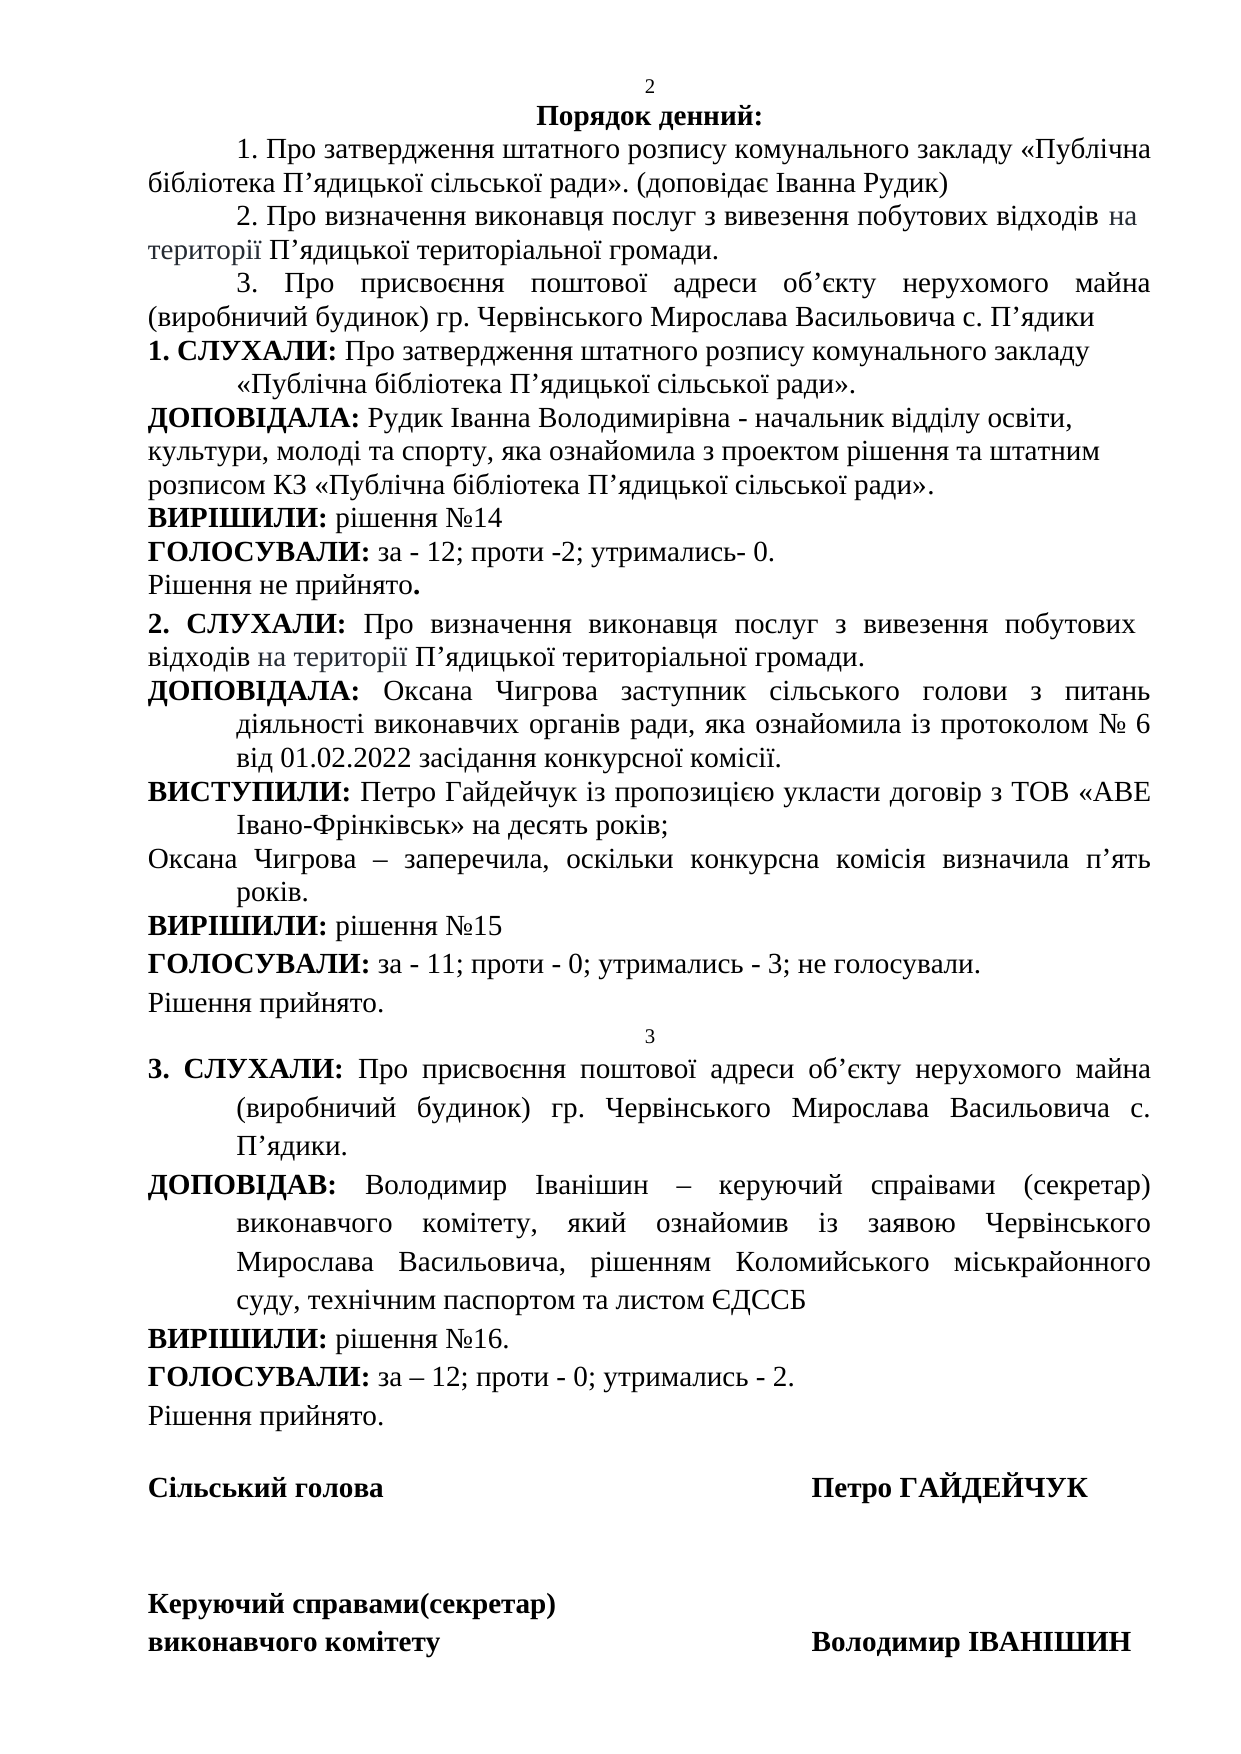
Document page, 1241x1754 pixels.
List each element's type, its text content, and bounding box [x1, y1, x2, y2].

text 2. СЛУХАЛИ: Про визначення виконавця послуг з вивезення побутових відходів на території П’ядицької територіальної громади. [148, 606, 1137, 673]
text ВИРІШИЛИ: рішення №15 [148, 908, 1152, 941]
text 3. СЛУХАЛИ: Про присвоєння поштової адреси об’єкту нерухомого майна (виробничий будинок) гр. Червінського Мирослава Васильовича с. П’ядики. [148, 1051, 1152, 1162]
text 3 [148, 1023, 1152, 1048]
text 2 [148, 74, 1152, 98]
text 2. Про визначення виконавця послуг з вивезення побутових відходів на території П’ядицької територіальної громади. [148, 198, 1137, 266]
text Рішення не прийнято. [148, 567, 1152, 601]
text 1. Про затвердження штатного розпису комунального закладу «Публічна бібліотека П’ядицької сільської ради». (доповідає Іванна Рудик) [148, 131, 1152, 198]
text ГОЛОСУВАЛИ: за – 12; проти - 0; утримались - 2. [148, 1359, 1152, 1393]
text Керуючий справами(секретар) [148, 1586, 1152, 1619]
text Оксана Чигрова – заперечила, оскільки конкурсна комісія визначила п’ять років. [148, 841, 1152, 908]
text ГОЛОСУВАЛИ: за - 11; проти - 0; утримались - 3; не голосували. [148, 946, 1152, 980]
text ВИРІШИЛИ: рішення №16. [148, 1321, 1152, 1354]
text Рішення прийнято. [148, 985, 1152, 1018]
text ДОПОВІДАЛА: Оксана Чигрова заступник сільського голови з питань діяльності виконавчих органів ради, яка ознайомила із протоколом № 6 від 01.02.2022 засідання конкурсної комісії. [148, 673, 1152, 774]
text Рішення прийнято. [148, 1398, 1152, 1432]
text виконавчого комітету Володимир ІВАНІШИН [148, 1624, 1152, 1658]
text ВИСТУПИЛИ: Петро Гайдейчук із пропозицією укласти договір з ТОВ «АВЕ Івано-Фрінківськ» на десять років; [148, 774, 1152, 841]
text Порядок денний: [148, 98, 1152, 131]
text ДОПОВІДАЛА: Рудик Іванна Володимирівна - начальник відділу освіти, культури, молоді та спорту, яка ознайомила з проектом рішення та штатним розписом КЗ «Публічна бібліотека П’ядицької сільської ради». [148, 400, 1152, 500]
text ДОПОВІДАВ: Володимир Іванішин – керуючий спраівами (секретар) виконавчого комітету, який ознайомив із заявою Червінського Мирослава Васильовича, рішенням Коломийського міськрайонного суду, технічним паспортом та листом ЄДССБ [148, 1167, 1152, 1316]
text ГОЛОСУВАЛИ: за - 12; проти -2; утримались- 0. [148, 534, 1152, 567]
text Сільський голова Петро ГАЙДЕЙЧУК [148, 1470, 1152, 1504]
text ВИРІШИЛИ: рішення №14 [148, 500, 1152, 534]
text 3. Про присвоєння поштової адреси об’єкту нерухомого майна (виробничий будинок) гр. Червінського Мирослава Васильовича с. П’ядики [148, 266, 1152, 333]
text 1. СЛУХАЛИ: Про затвердження штатного розпису комунального закладу «Публічна бібліотека П’ядицької сільської ради». [148, 333, 1152, 400]
